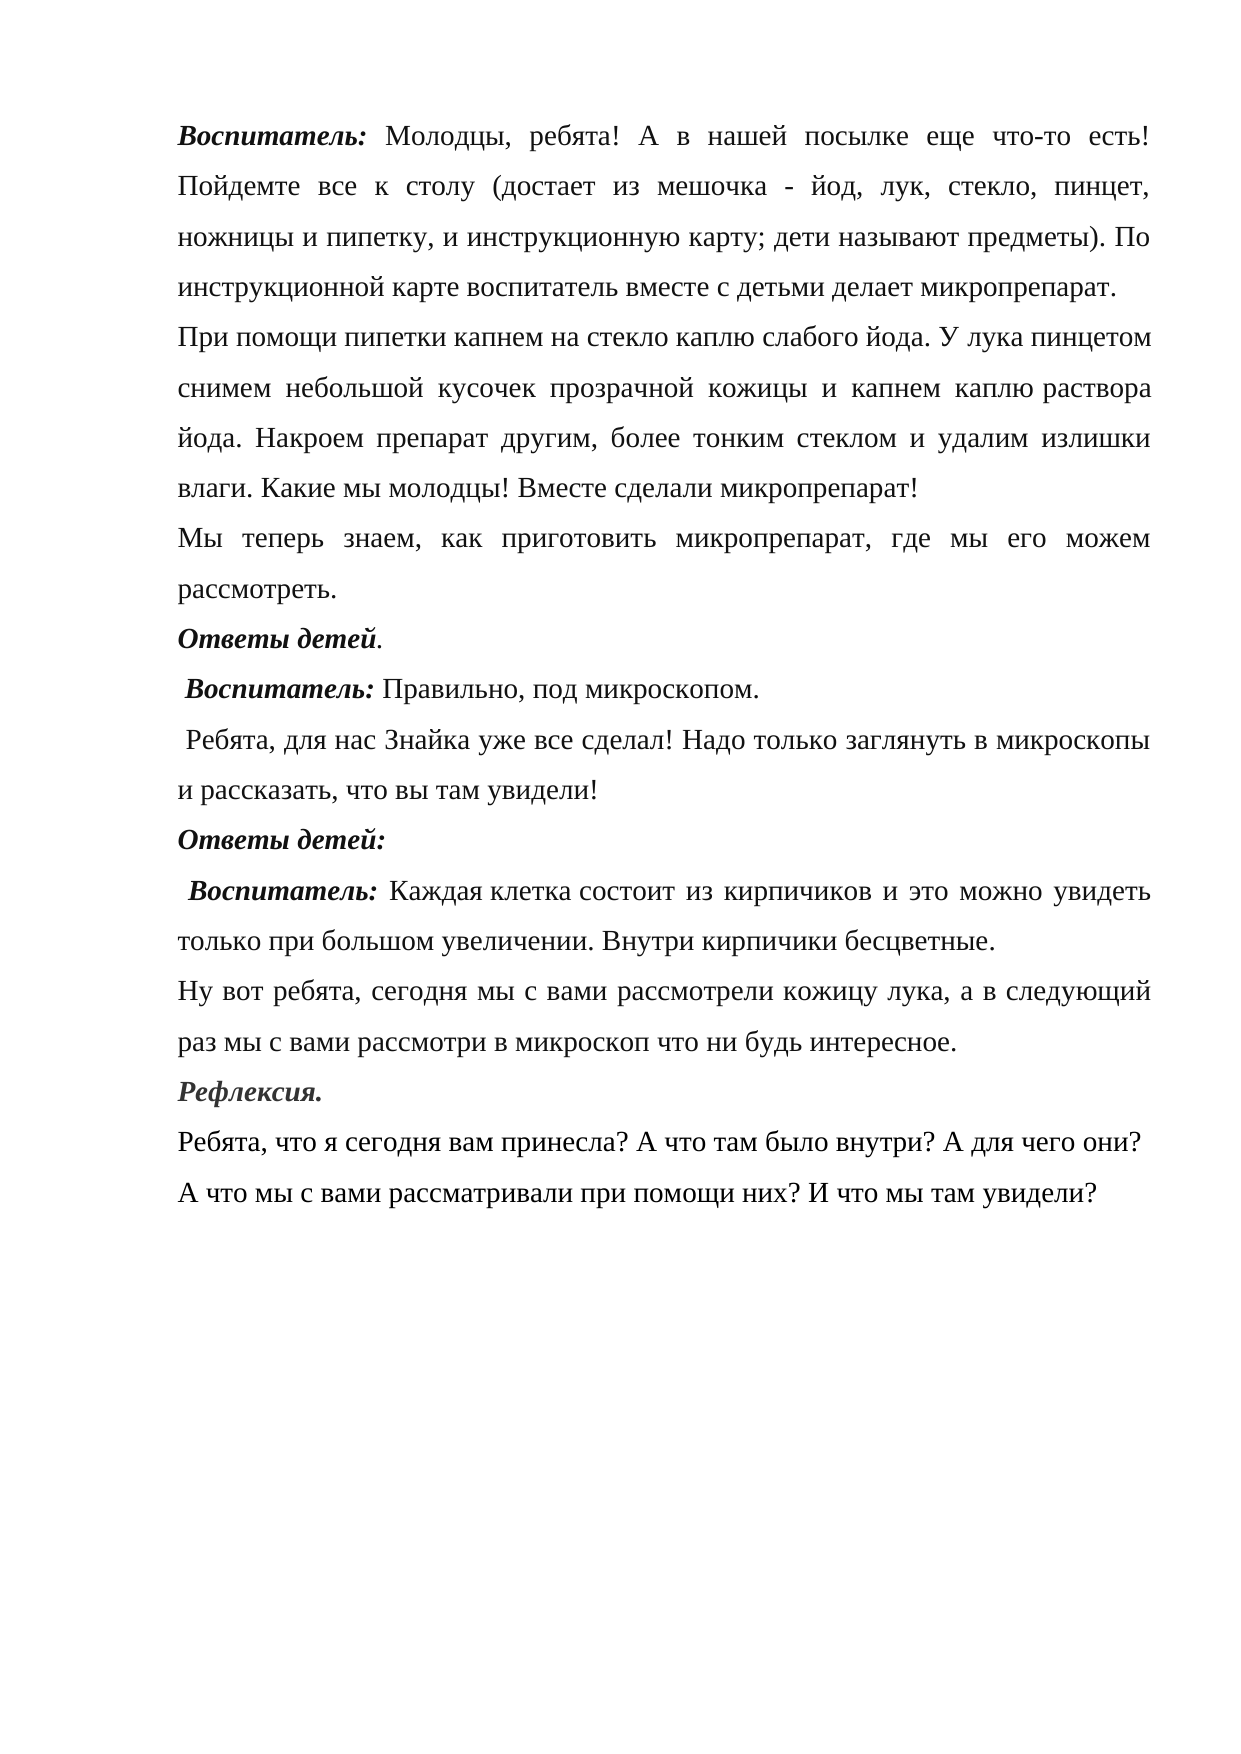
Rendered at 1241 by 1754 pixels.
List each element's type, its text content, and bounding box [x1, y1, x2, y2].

text Рефлексия. [177, 1074, 1152, 1108]
text Ребята, что я сегодня вам принесла? А что там было внутри? А для чего они? А что мы с вами рассматривали при помощи них? И что мы там увидели? [177, 1124, 1152, 1208]
text Ребята, для нас Знайка уже все сделал! Надо только заглянуть в микроскопы и рассказать, что вы там увидели! [177, 722, 1152, 806]
text Ну вот ребята, сегодня мы с вами рассмотрели кожицу лука, а в следующий раз мы с вами рассмотри в микроскоп что ни будь интересное. [177, 973, 1152, 1057]
text Воспитатель: Правильно, под микроскопом. [177, 672, 1152, 705]
text Воспитатель: Молодцы, ребята! А в нашей посылке еще что-то есть! Пойдемте все к столу (достает из мешочка - йод, лук, стекло, пинцет, ножницы и пипетку, и инструкционную карту; дети называют предметы). По инструкционной карте воспитатель вместе с детьми делает микропрепарат. [177, 118, 1152, 303]
text Мы теперь знаем, как приготовить микропрепарат, где мы его можем рассмотреть. [177, 521, 1152, 604]
text Воспитатель: Каждая клетка состоит из кирпичиков и это можно увидеть только при большом увеличении. Внутри кирпичики бесцветные. [177, 873, 1152, 957]
text Ответы детей. [177, 621, 1152, 655]
text Ответы детей: [177, 822, 1152, 856]
text При помощи пипетки капнем на стекло каплю слабого йода. У лука пинцетом снимем небольшой кусочек прозрачной кожицы и капнем каплю раствора йода. Накроем препарат другим, более тонким стеклом и удалим излишки влаги. Какие мы молодцы! Вместе сделали микропрепарат! [177, 319, 1152, 504]
